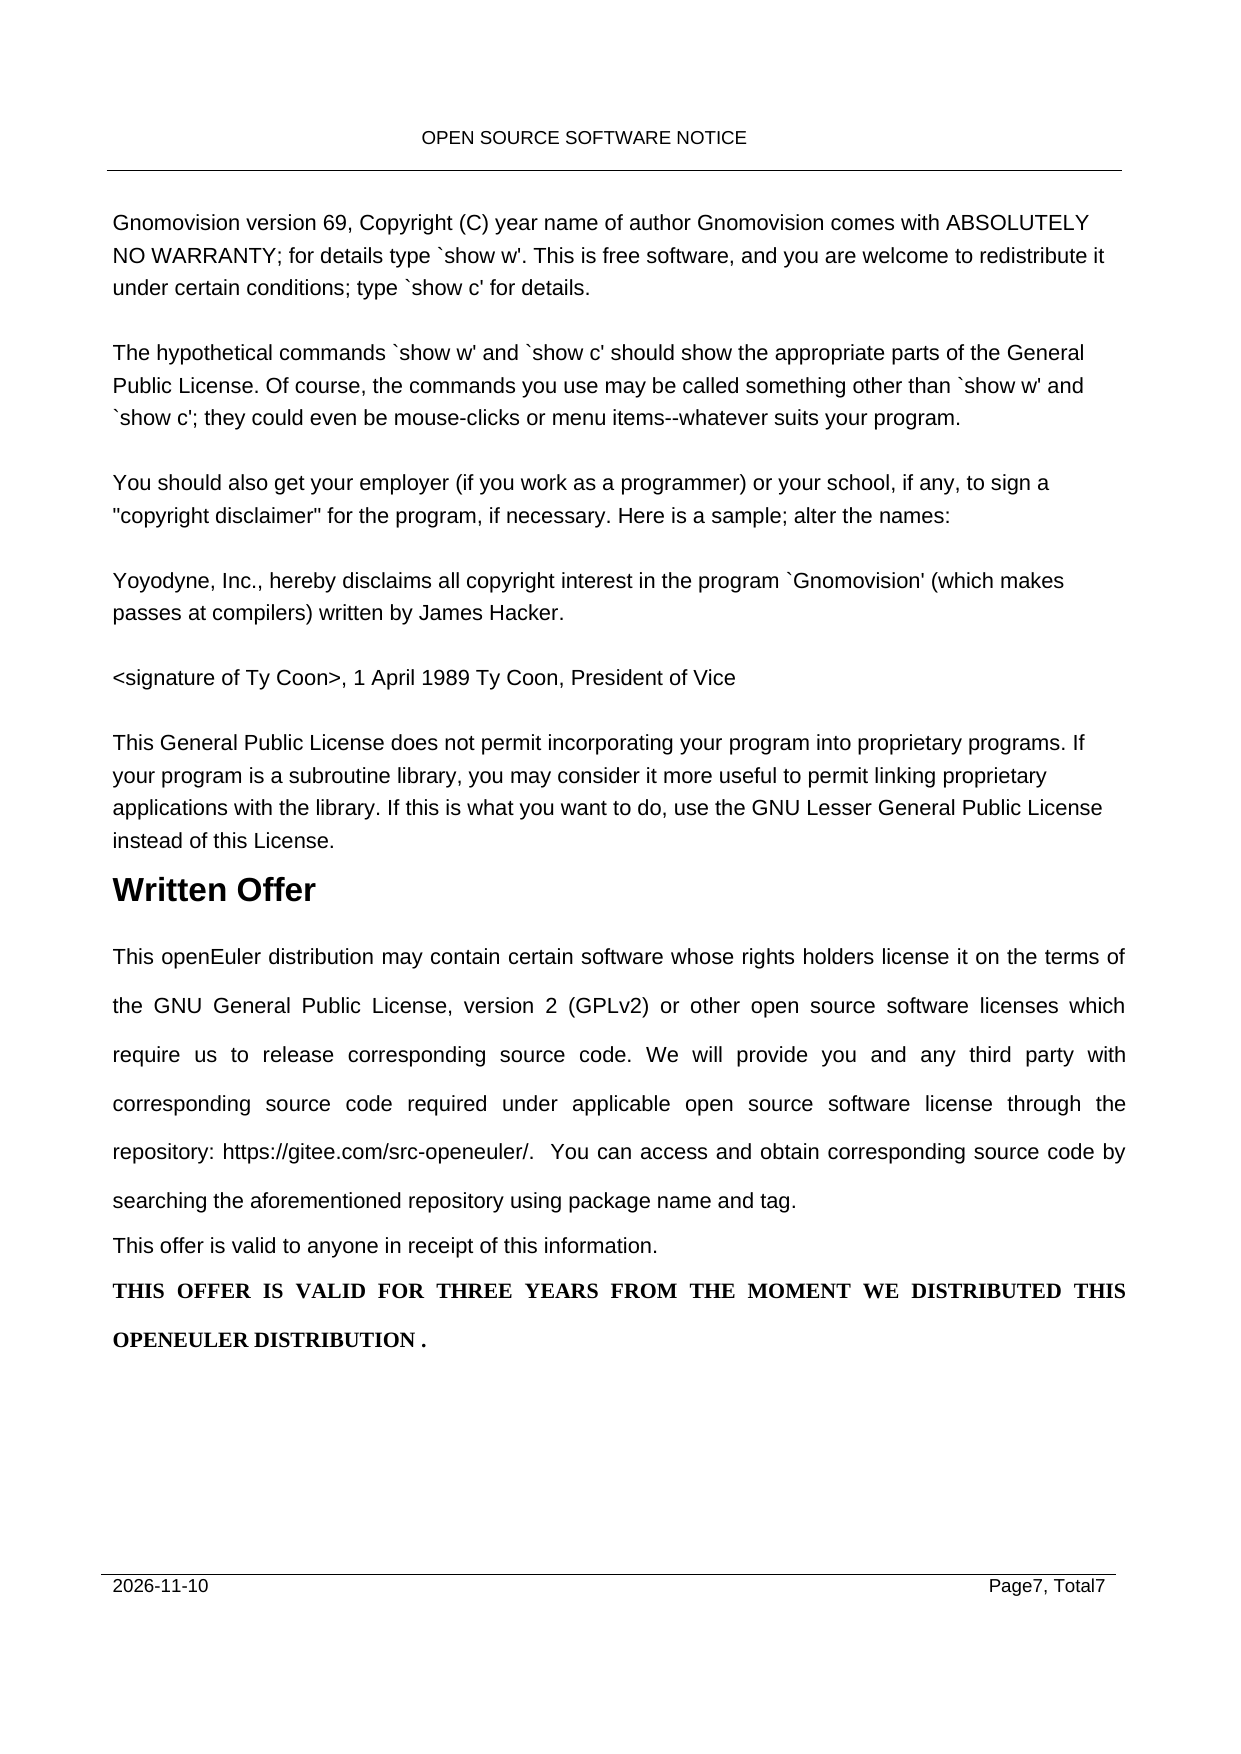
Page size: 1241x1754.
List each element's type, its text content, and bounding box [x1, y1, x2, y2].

text The hypothetical commands `show w' and `show c' should show the appropriate parts of the General Public License. Of course, the commands you use may be called something other than `show w' and `show c'; they could even be mouse-clicks or menu items--whatever suits your program. [112, 336, 1128, 434]
text This openEuler distribution may contain certain software whose rights holders license it on the terms of the GNU General Public License, version 2 (GPLv2) or other open source software licenses which require us to release corresponding source code. We will provide you and any third party with corresponding source code required under applicable open source software license through the repository: https://gitee.com/src-openeuler/. You can access and obtain corresponding source code by searching the aforementioned repository using package name and tag. [112, 941, 1128, 1217]
text <signature of Ty Coon>, 1 April 1989 Ty Coon, President of Vice [112, 661, 1128, 694]
text Yoyodyne, Inc., hereby disclaims all copyright interest in the program `Gnomovision' (which makes passes at compilers) written by James Hacker. [112, 564, 1128, 629]
text Gnomovision version 69, Copyright (C) year name of author Gnomovision comes with ABSOLUTELY NO WARRANTY; for details type `show w'. This is free software, and you are welcome to redistribute it under certain conditions; type `show c' for details. [112, 206, 1128, 304]
text Written Offer [112, 856, 1128, 921]
text This General Public License does not permit incorporating your program into proprietary programs. If your program is a subroutine library, you may consider it more useful to permit linking proprietary applications with the library. If this is what you want to do, use the GNU Lesser General Public License instead of this License. [112, 726, 1128, 856]
text You should also get your employer (if you work as a programmer) or your school, if any, to sign a "copyright disclaimer" for the program, if necessary. Here is a sample; alter the names: [112, 466, 1128, 531]
text This offer is valid to anyone in receipt of this information. [112, 1229, 1128, 1262]
text THIS OFFER IS VALID FOR THREE YEARS FROM THE MOMENT WE DISTRIBUTED THIS OPENEULER DISTRIBUTION . [112, 1274, 1128, 1356]
